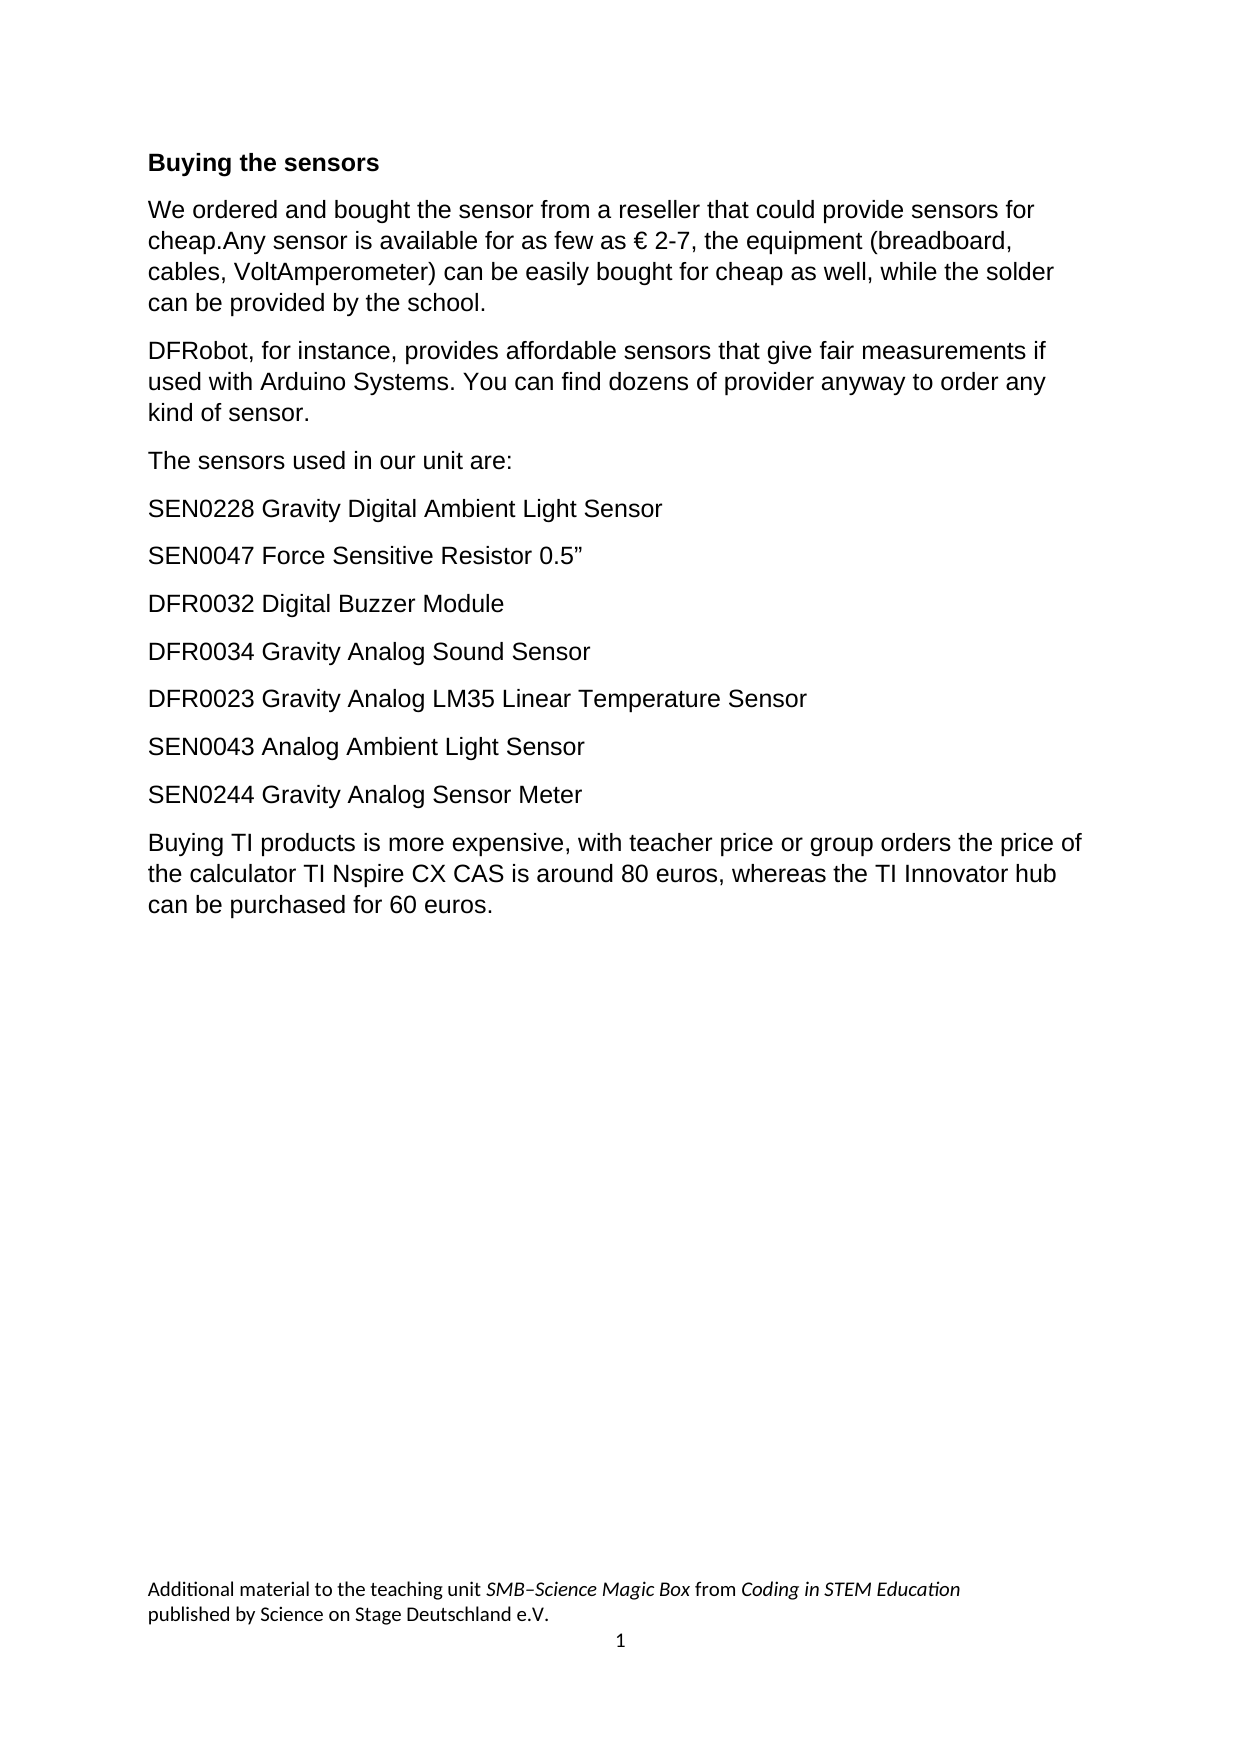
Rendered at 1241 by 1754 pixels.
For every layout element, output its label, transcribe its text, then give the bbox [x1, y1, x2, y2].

text Buying TI products is more expensive, with teacher price or group orders the price of the calculator TI Nspire CX CAS is around 80 euros, whereas the TI Innovator hub can be purchased for 60 euros. [148, 828, 1093, 918]
text SEN0244 Gravity Analog Sensor Meter [148, 780, 1093, 809]
text DFR0032 Digital Buzzer Module [148, 589, 1093, 618]
text Buying the sensors [148, 148, 1093, 176]
text DFR0034 Gravity Analog Sound Sensor [148, 637, 1093, 666]
text SEN0043 Analog Ambient Light Sensor [148, 732, 1093, 761]
text The sensors used in our unit are: [148, 446, 1093, 475]
text SEN0228 Gravity Digital Ambient Light Sensor [148, 494, 1093, 522]
text DFRobot, for instance, provides affordable sensors that give fair measurements if used with Arduino Systems. You can find dozens of provider anyway to order any kind of sensor. [148, 336, 1093, 427]
text We ordered and bought the sensor from a reseller that could provide sensors for cheap.Any sensor is available for as few as € 2-7, the equipment (breadboard, cables, VoltAmperometer) can be easily bought for cheap as well, while the solder can be provided by the school. [148, 195, 1093, 317]
text DFR0023 Gravity Analog LM35 Linear Temperature Sensor [148, 684, 1093, 713]
text SEN0047 Force Sensitive Resistor 0.5” [148, 541, 1093, 570]
